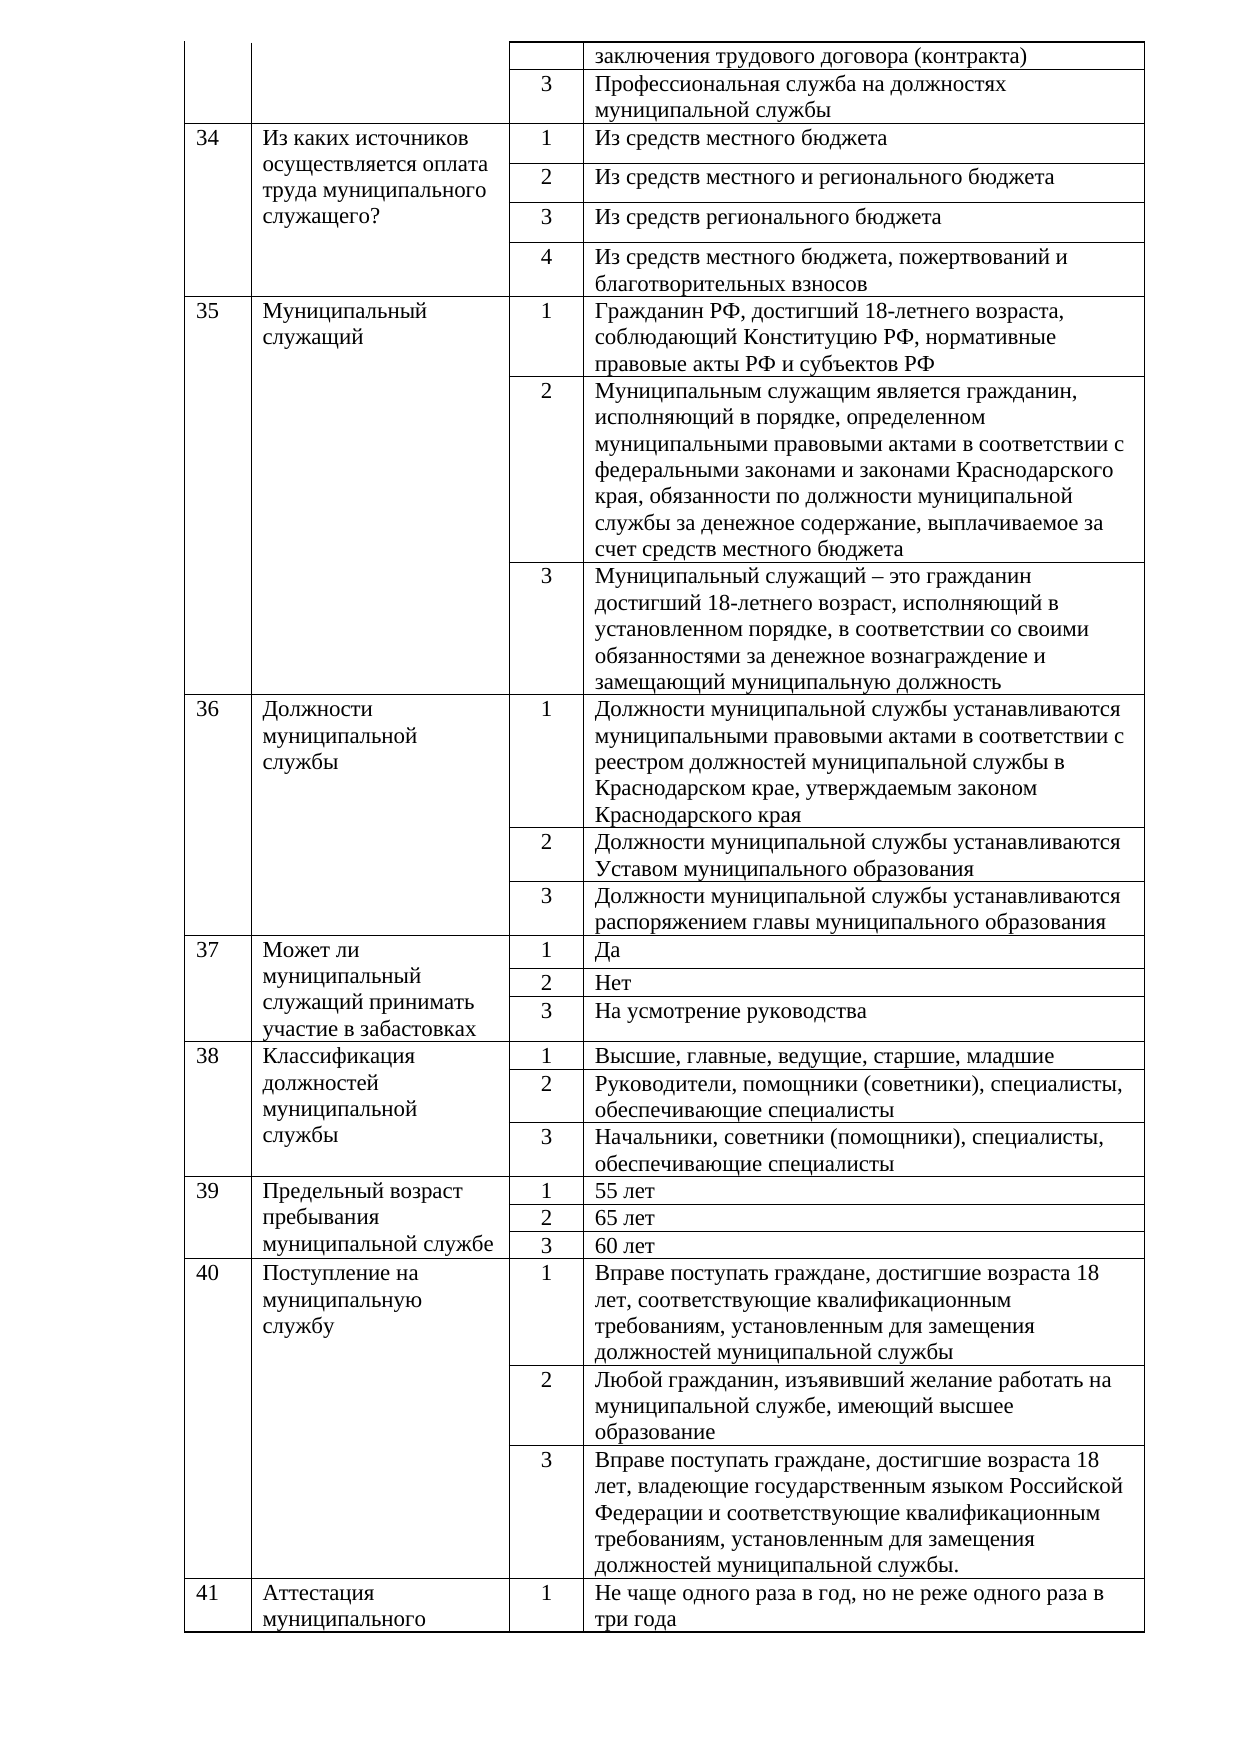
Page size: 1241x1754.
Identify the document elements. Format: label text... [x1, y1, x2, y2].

table_cell 2 [510, 969, 583, 996]
table_cell Нет [584, 969, 1144, 996]
table_cell 1 [510, 1177, 583, 1203]
table_cell Любой гражданин, изъявивший желание работать на муниципальной службе, имеющий высшее образование [584, 1366, 1144, 1445]
table_cell 3 [510, 70, 583, 122]
table_cell Муниципальный служащий [252, 297, 509, 694]
table_cell 65 лет [584, 1205, 1144, 1231]
table_cell Да [584, 936, 1144, 968]
table_cell Может ли муниципальный служащий принимать участие в забастовках [252, 936, 509, 1041]
table_cell 1 [510, 936, 583, 968]
table_cell Профессиональная служба на должностях муниципальной службы [584, 70, 1144, 122]
table_cell Не чаще одного раза в год, но не реже одного раза в три года [584, 1579, 1144, 1631]
table_cell 1 [510, 124, 583, 162]
table_cell Высшие, главные, ведущие, старшие, младшие [584, 1042, 1144, 1068]
table_cell Должности муниципальной службы устанавливаются распоряжением главы муниципального образования [584, 882, 1144, 935]
table_cell 3 [510, 563, 583, 694]
table_cell 3 [510, 1232, 583, 1258]
table_cell Из средств местного бюджета [584, 124, 1144, 162]
table_cell 1 [510, 1579, 583, 1631]
table_cell 60 лет [584, 1232, 1144, 1258]
table_cell 2 [510, 828, 583, 881]
table_cell Вправе поступать граждане, достигшие возраста 18 лет, владеющие государственным языком Российской Федерации и соответствующие квалификационным требованиям, установленным для замещения должностей муниципальной службы. [584, 1446, 1144, 1578]
table_cell Муниципальным служащим является гражданин, исполняющий в порядке, определенном муниципальными правовыми актами в соответствии с федеральными законами и законами Краснодарского края, обязанности по должности муниципальной службы за денежное содержание, выплачиваемое за счет средств местного бюджета [584, 377, 1144, 562]
table_cell Из средств местного и регионального бюджета [584, 164, 1144, 202]
table_cell 2 [510, 377, 583, 562]
table_cell 2 [510, 164, 583, 202]
table_cell Должности муниципальной службы [252, 695, 509, 935]
table_cell Гражданин РФ, достигший 18-летнего возраста, соблюдающий Конституцию РФ, нормативные правовые акты РФ и субъектов РФ [584, 297, 1144, 376]
table_cell 41 [185, 1579, 251, 1631]
table_cell Муниципальный служащий – это гражданин достигший 18-летнего возраст, исполняющий в установленном порядке, в соответствии со своими обязанностями за денежное вознаграждение и замещающий муниципальную должность [584, 563, 1144, 694]
table_cell Руководители, помощники (советники), специалисты, обеспечивающие специалисты [584, 1070, 1144, 1122]
table_cell 1 [510, 1259, 583, 1365]
table_cell На усмотрение руководства [584, 997, 1144, 1041]
table_cell 38 [185, 1042, 251, 1176]
table_cell Вправе поступать граждане, достигшие возраста 18 лет, соответствующие квалификационным требованиям, установленным для замещения должностей муниципальной службы [584, 1259, 1144, 1365]
table_cell Из каких источников осуществляется оплата труда муниципального служащего? [252, 124, 509, 296]
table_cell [252, 1579, 509, 1631]
table_cell 2 [510, 43, 583, 69]
table_cell Начальники, советники (помощники), специалисты, обеспечивающие специалисты [584, 1123, 1144, 1176]
table_cell Предельный возраст пребывания муниципальной службе [252, 1177, 509, 1258]
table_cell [584, 43, 1144, 69]
table_cell 2 [510, 1205, 583, 1231]
table_cell Должности муниципальной службы устанавливаются муниципальными правовыми актами в соответствии с реестром должностей муниципальной службы в Краснодарском крае, утверждаемым законом Краснодарского края [584, 695, 1144, 827]
table_cell 3 [510, 203, 583, 242]
table_cell 2 [510, 1366, 583, 1445]
table_cell 37 [185, 936, 251, 1041]
table_cell Классификация должностей муниципальной службы [252, 1042, 509, 1176]
table_cell Из средств регионального бюджета [584, 203, 1144, 242]
table_cell 3 [510, 1446, 583, 1578]
table_cell 3 [510, 882, 583, 935]
table_cell 1 [510, 297, 583, 376]
table_cell 2 [510, 1070, 583, 1122]
table_cell 1 [510, 695, 583, 827]
table_cell 35 [185, 297, 251, 694]
table_cell 39 [185, 1177, 251, 1258]
table_cell 34 [185, 124, 251, 296]
table_cell Из средств местного бюджета, пожертвований и благотворительных взносов [584, 243, 1144, 296]
table_cell 36 [185, 695, 251, 935]
table_cell Поступление на муниципальную службу [252, 1259, 509, 1578]
table_cell 4 [510, 243, 583, 296]
table_cell 55 лет [584, 1177, 1144, 1203]
table_cell Должности муниципальной службы устанавливаются Уставом муниципального образования [584, 828, 1144, 881]
table_cell 3 [510, 997, 583, 1041]
table_cell 1 [510, 1042, 583, 1068]
table_cell 40 [185, 1259, 251, 1578]
table_cell 3 [510, 1123, 583, 1176]
